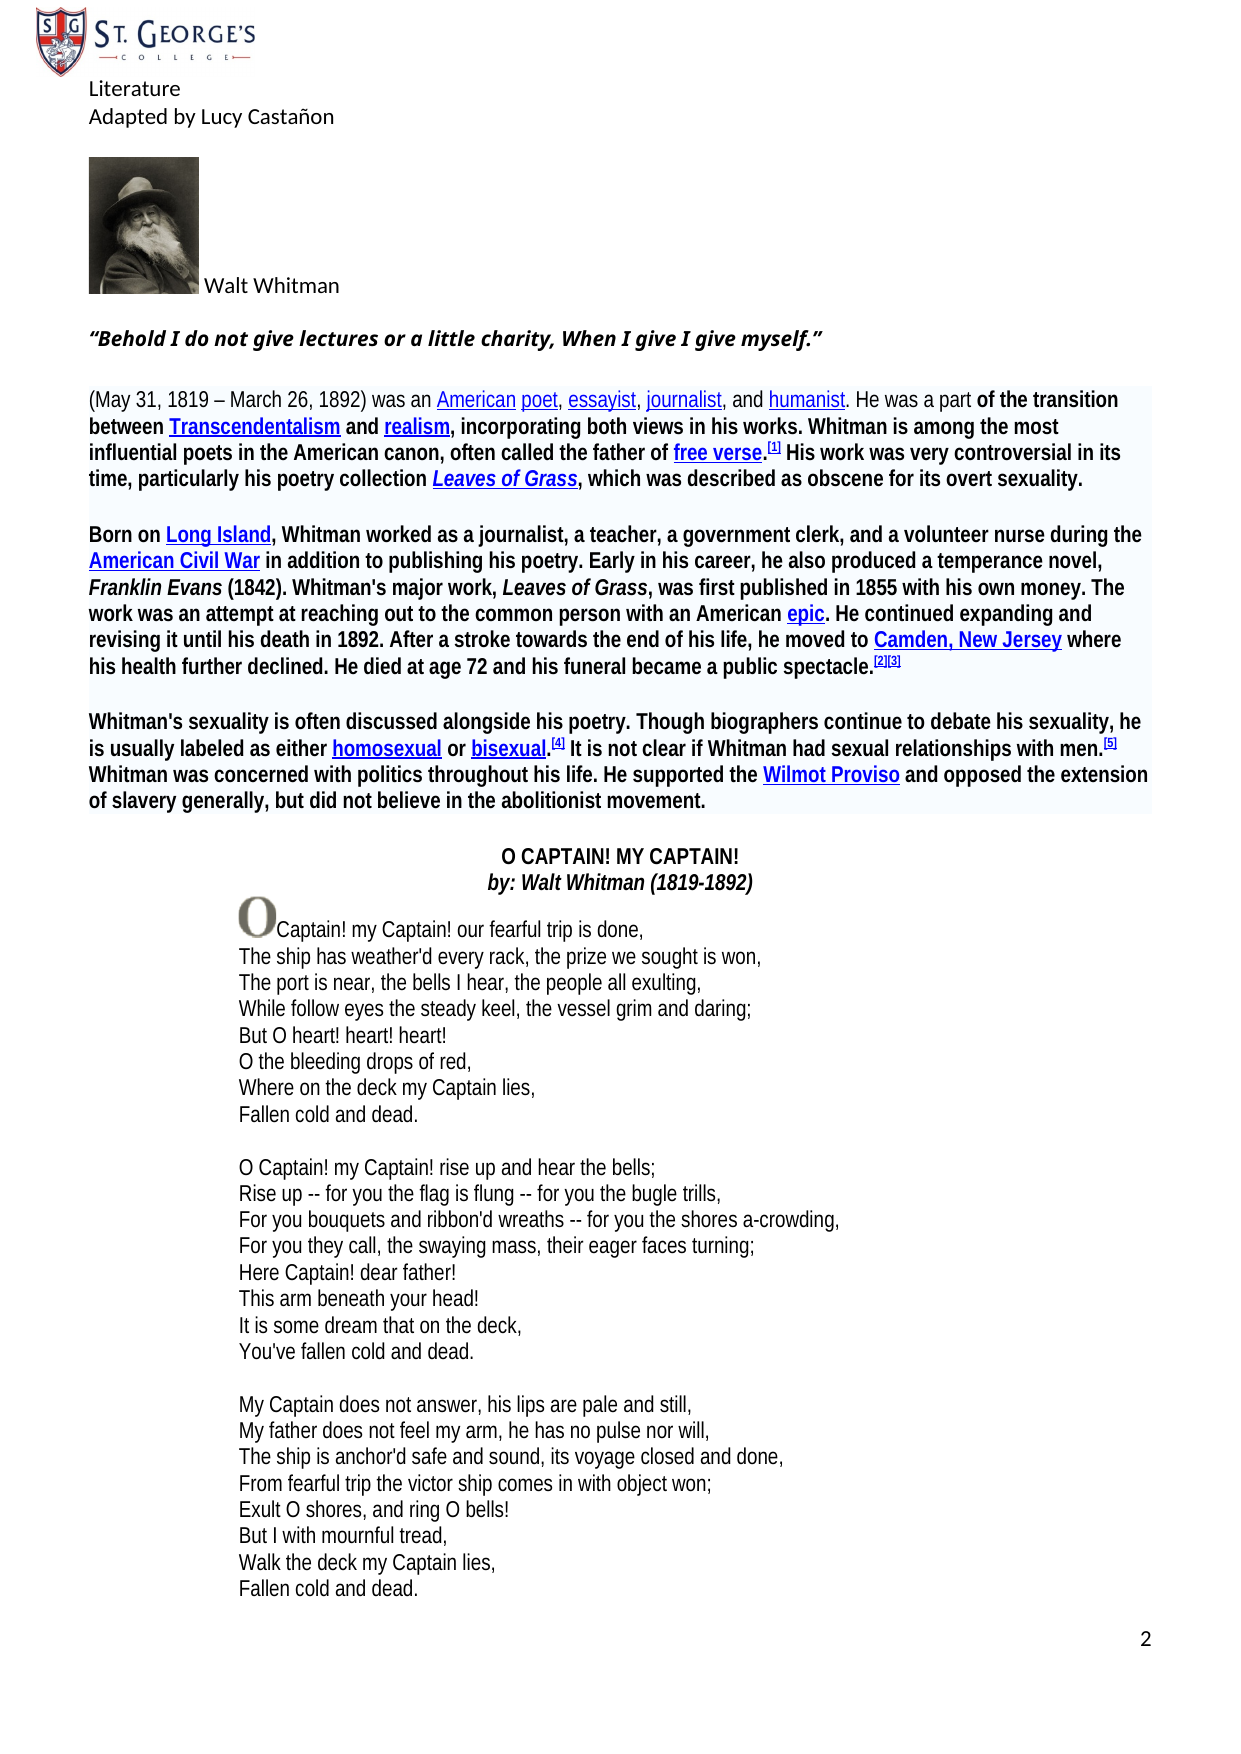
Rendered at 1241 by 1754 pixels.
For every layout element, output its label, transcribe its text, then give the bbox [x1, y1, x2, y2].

text O CAPTAIN! MY CAPTAIN! [89, 843, 1152, 869]
text You've fallen cold and dead. [239, 1338, 1152, 1364]
text Here Captain! dear father! [239, 1259, 1152, 1285]
picture [88, 157, 199, 294]
text My Captain does not answer, his lips are pale and still, My father does not feel my arm, he has no pulse nor will, [239, 1391, 1152, 1443]
text Whitman's sexuality is often discussed alongside his poetry. Though biographers continue to debate his sexuality, he is usually labeled as either homosexual or bisexual.[4] It is not clear if Whitman had sexual relationships with men.[5] Whitman was concerned with politics throughout his life. He supported the Wilmot Proviso and opposed the extension of slavery generally, but did not believe in the abolitionist movement. [89, 708, 1152, 814]
text For you they call, the swaying mass, their eager faces turning; [239, 1232, 1152, 1259]
text Exult O shores, and ring O bells! [239, 1496, 1152, 1522]
text Captain! my Captain! our fearful trip is done, [239, 896, 1152, 943]
text O Captain! my Captain! rise up and hear the bells; [239, 1153, 1152, 1180]
text (May 31, 1819 – March 26, 1892) was an American poet, essayist, journalist, and humanist. He was a part of the transition between Transcendentalism and realism, incorporating both views in his works. Whitman is among the most influential poets in the American canon, often called the father of free verse.[1] His work was very controversial in its time, particularly his poetry collection Leaves of Grass, which was described as obscene for its overt sexuality. [89, 386, 1152, 492]
picture [238, 895, 277, 938]
text While follow eyes the steady keel, the vessel grim and daring; [239, 995, 1152, 1022]
text For you bouquets and ribbon'd wreaths -- for you the shores a-crowding, [239, 1206, 1152, 1232]
text Walt Whitman [89, 158, 1152, 299]
text From fearful trip the victor ship comes in with object won; [239, 1470, 1152, 1496]
text Fallen cold and dead. [239, 1101, 1152, 1127]
text But O heart! heart! heart! [239, 1022, 1152, 1048]
text Walk the deck my Captain lies, [239, 1549, 1152, 1575]
text The ship has weather'd every rack, the prize we sought is won, [239, 943, 1152, 969]
text It is some dream that on the deck, [239, 1312, 1152, 1338]
text by: Walt Whitman (1819-1892) [89, 869, 1152, 896]
text “Behold I do not give lectures or a little charity, When I give I give myself.” [89, 324, 1152, 353]
text Fallen cold and dead. [239, 1575, 1152, 1601]
text Where on the deck my Captain lies, [239, 1074, 1152, 1101]
text The port is near, the bells I hear, the people all exulting, [239, 969, 1152, 995]
text The ship is anchor'd safe and sound, its voyage closed and done, [239, 1443, 1152, 1470]
text O the bleeding drops of red, [239, 1048, 1152, 1074]
text But I with mournful tread, [239, 1522, 1152, 1549]
text This arm beneath your head! [239, 1285, 1152, 1312]
text Rise up -- for you the flag is flung -- for you the bugle trills, [239, 1180, 1152, 1206]
picture [36, 7, 255, 77]
text Born on Long Island, Whitman worked as a journalist, a teacher, a government clerk, and a volunteer nurse during the American Civil War in addition to publishing his poetry. Early in his career, he also produced a temperance novel, Franklin Evans (1842). Whitman's major work, Leaves of Grass, was first published in 1855 with his own money. The work was an attempt at reaching out to the common person with an American epic. He continued expanding and revising it until his death in 1892. After a stroke towards the end of his life, he moved to Camden, New Jersey where his health further declined. He died at age 72 and his funeral became a public spectacle.[2][3] [89, 521, 1152, 679]
